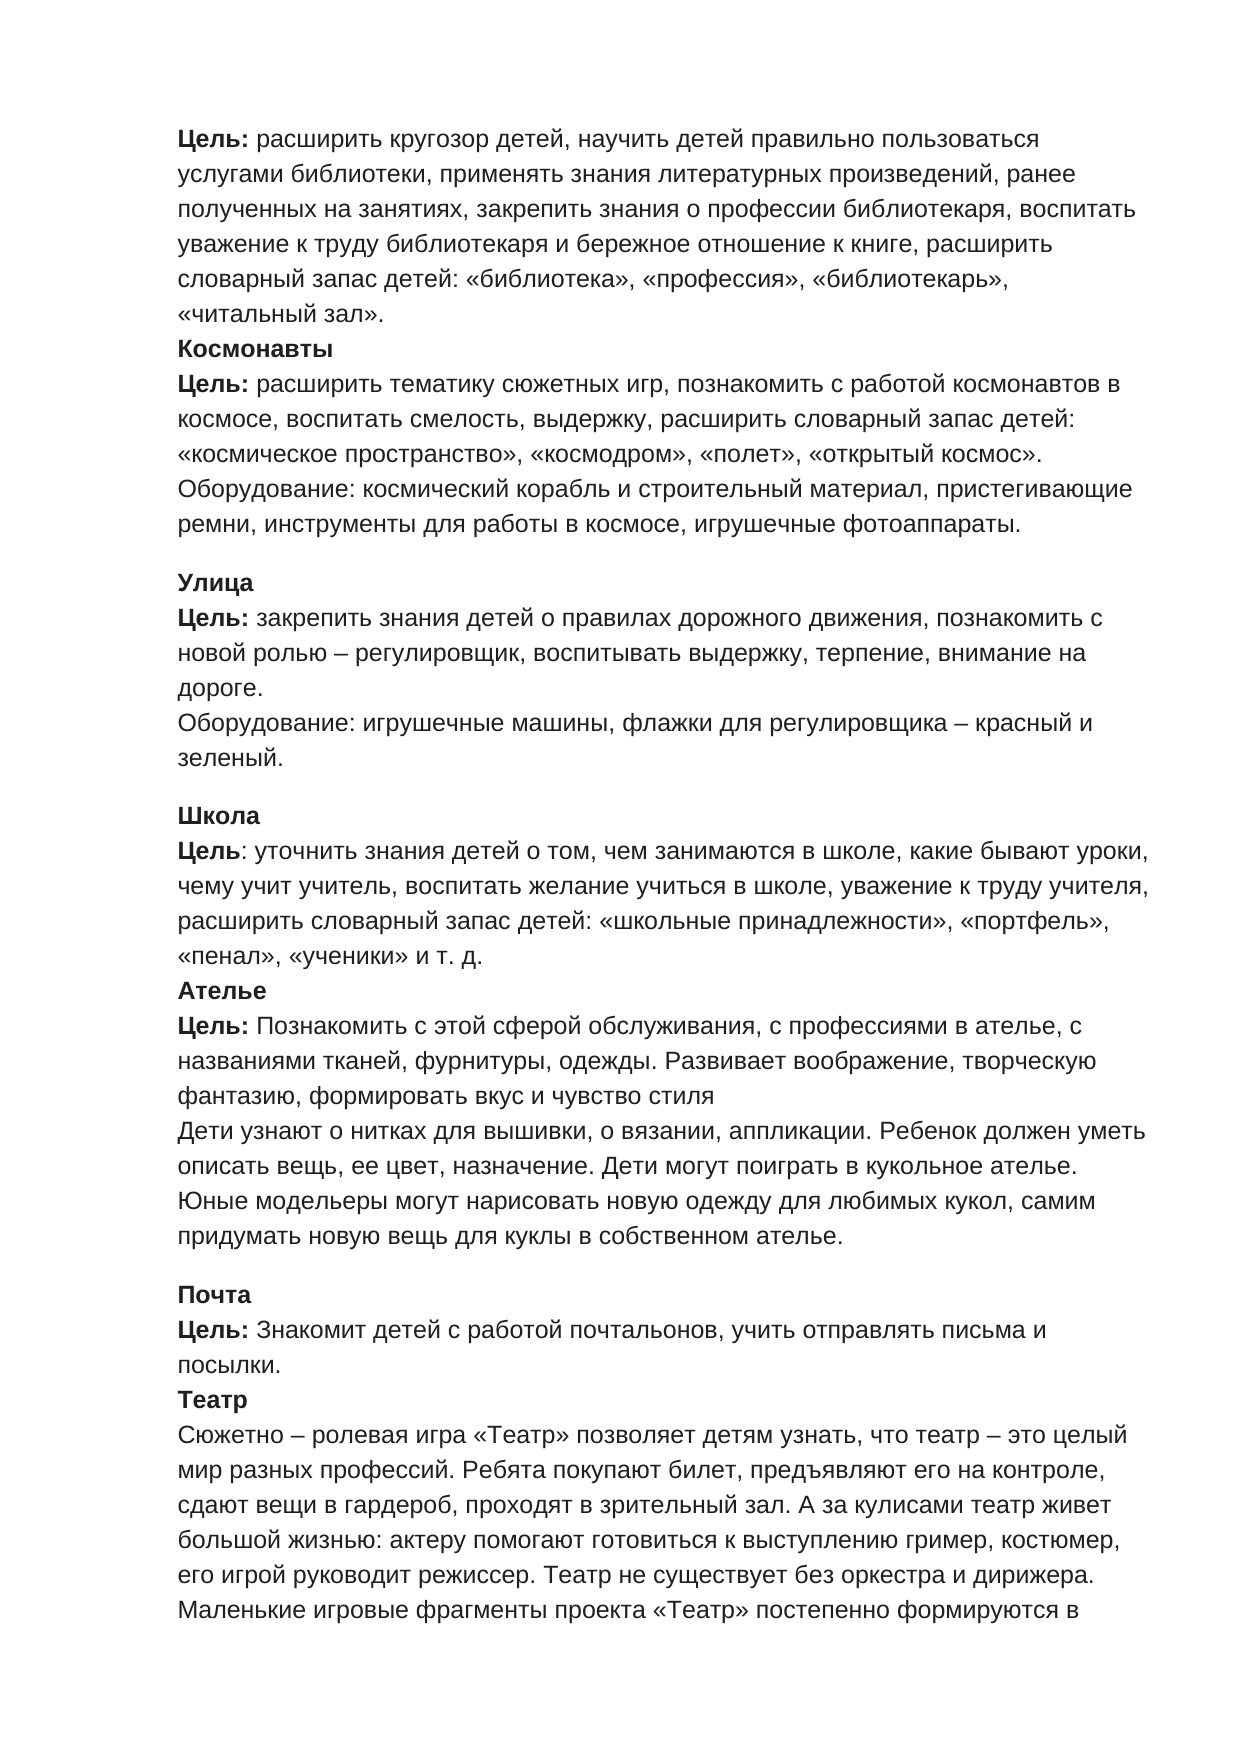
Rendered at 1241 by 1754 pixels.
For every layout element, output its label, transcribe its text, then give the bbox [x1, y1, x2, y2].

text Почта [177, 1273, 1152, 1308]
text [177, 1413, 1152, 1623]
text Дети узнают о нитках для вышивки, о вязании, аппликации. Ребенок должен уметь описать вещь, ее цвет, назначение. Дети могут поиграть в кукольное ателье. Юные модельеры могут нарисовать новую одежду для любимых кукол, самим придумать новую вещь для куклы в собственном ателье. [177, 1110, 1152, 1250]
text Цель: Познакомить с этой сферой обслуживания, с профессиями в ателье, с названиями тканей, фурнитуры, одежды. Развивает воображение, творческую фантазию, формировать вкус и чувство стиля [177, 1005, 1152, 1110]
text Улица [177, 562, 1152, 597]
text Оборудование: игрушечные машины, флажки для регулировщика – красный и зеленый. [177, 702, 1152, 772]
text Ателье [177, 970, 1152, 1005]
text Цель: Знакомит детей с работой почтальонов, учить отправлять письма и посылки. [177, 1308, 1152, 1378]
text Цель: расширить кругозор детей, научить детей правильно пользоваться услугами библиотеки, применять знания литературных произведений, ранее полученных на занятиях, закрепить знания о профессии библиотекаря, воспитать уважение к труду библиотекаря и бережное отношение к книге, расширить словарный запас детей: «библиотека», «профессия», «библиотекарь», «читальный зал». [177, 118, 1152, 328]
text Оборудование: космический корабль и строительный материал, пристегивающие ремни, инструменты для работы в космосе, игрушечные фотоаппараты. [177, 468, 1152, 538]
text Космонавты [177, 328, 1152, 363]
text Театр [177, 1378, 1152, 1413]
text Цель: расширить тематику сюжетных игр, познакомить с работой космонавтов в космосе, воспитать смелость, выдержку, расширить словарный запас детей: «космическое пространство», «космодром», «полет», «открытый космос». [177, 363, 1152, 468]
text Школа [177, 795, 1152, 830]
text Цель: уточнить знания детей о том, чем занимаются в школе, какие бывают уроки, чему учит учитель, воспитать желание учиться в школе, уважение к труду учителя, расширить словарный запас детей: «школьные принадлежности», «портфель», «пенал», «ученики» и т. д. [177, 830, 1152, 970]
text Цель: закрепить знания детей о правилах дорожного движения, познакомить с новой ролью – регулировщик, воспитывать выдержку, терпение, внимание на дороге. [177, 597, 1152, 702]
